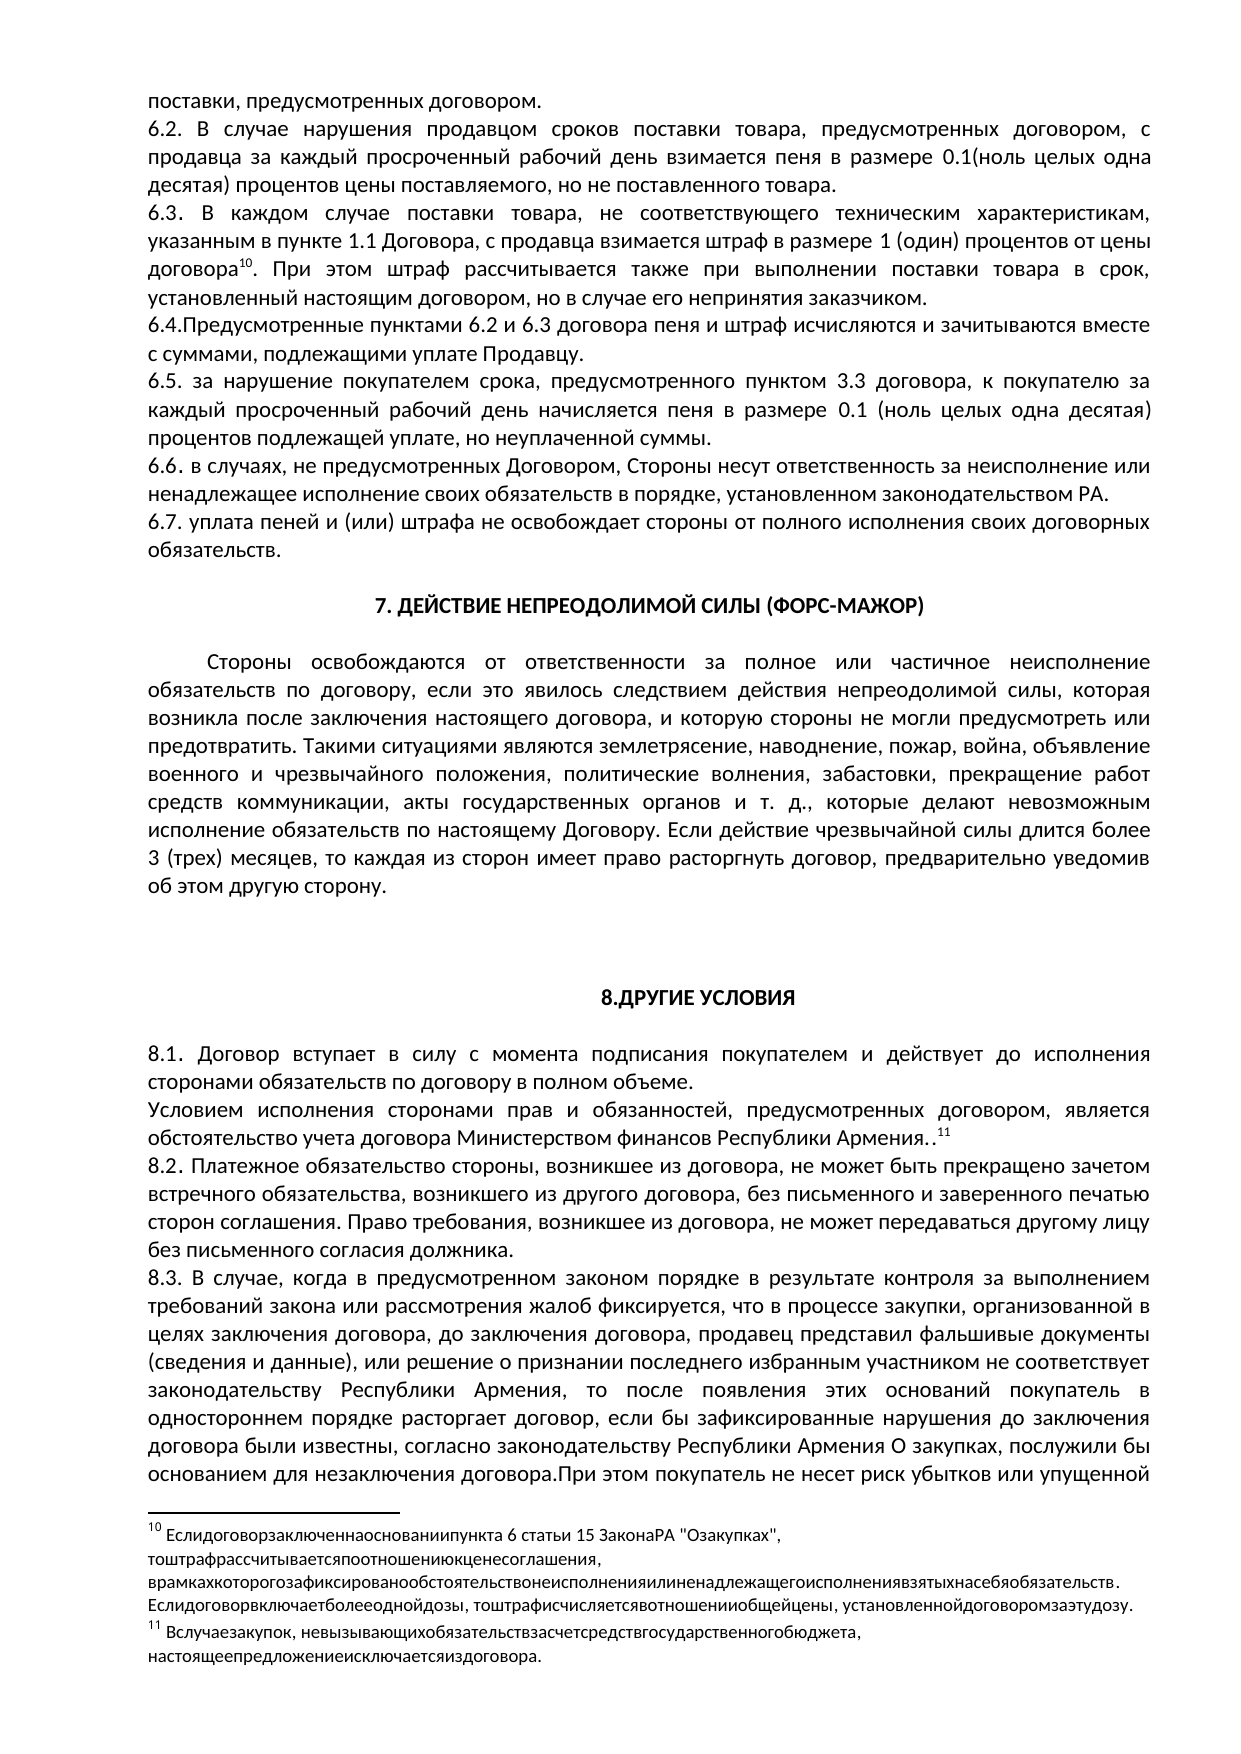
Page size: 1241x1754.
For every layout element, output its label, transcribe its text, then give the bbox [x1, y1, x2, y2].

text 6.7. уплата пеней и (или) штрафа не освобождает стороны от полного исполнения своих договорных обязательств. [148, 507, 1152, 563]
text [148, 1263, 1152, 1487]
text Условием исполнения сторонами прав и обязанностей, предусмотренных договором, является обстоятельство учета договора Министерством финансов Республики Армения.. [148, 1095, 1152, 1151]
list 6.5. за нарушение покупателем срока, предусмотренного пунктом 3.3 договора, к покупателю за каждый просроченный рабочий день начисляется пеня в размере 0.1 (ноль целых одна десятая) процентов подлежащей уплате, но неуплаченной суммы. [148, 367, 1152, 451]
list 6.3․ В каждом случае поставки товара, не соответствующего техническим характеристикам, указанным в пункте 1.1 Договора, с продавца взимается штраф в размере 1 (один) процентов от цены договора. При этом штраф рассчитывается также при выполнении поставки товара в срок, установленный настоящим договором, но в случае его непринятия заказчиком. [148, 198, 1152, 311]
text 8.2․ Платежное обязательство стороны, возникшее из договора, не может быть прекращено зачетом встречного обязательства, возникшего из другого договора, без письменного и заверенного печатью сторон соглашения. Право требования, возникшее из договора, не может передаваться другому лицу без письменного согласия должника. [148, 1151, 1152, 1263]
text 6.2. В случае нарушения продавцом сроков поставки товара, предусмотренных договором, с продавца за каждый просроченный рабочий день взимается пеня в размере 0.1(ноль целых одна десятая) процентов цены поставляемого, но не поставленного товара. [148, 114, 1152, 198]
list 6.6․ в случаях, не предусмотренных Договором, Стороны несут ответственность за неисполнение или ненадлежащее исполнение своих обязательств в порядке, установленном законодательством РА. [148, 451, 1152, 507]
text 8.ДРУГИЕ УСЛОВИЯ [244, 983, 1152, 1011]
text 8.1․ Договор вступает в силу с момента подписания покупателем и действует до исполнения сторонами обязательств по договору в полном объеме. [148, 1039, 1152, 1095]
text Стороны освобождаются от ответственности за полное или частичное неисполнение обязательств по договору, если это явилось следствием действия непреодолимой силы, которая возникла после заключения настоящего договора, и которую стороны не могли предусмотреть или предотвратить. Такими ситуациями являются землетрясение, наводнение, пожар, война, объявление военного и чрезвычайного положения, политические волнения, забастовки, прекращение работ средств коммуникации, акты государственных органов и т. д., которые делают невозможным исполнение обязательств по настоящему Договору. Если действие чрезвычайной силы длится более 3 (трех) месяцев, то каждая из сторон имеет право расторгнуть договор, предварительно уведомив об этом другую сторону. [148, 647, 1152, 899]
text 6.4.Предусмотренные пунктами 6.2 и 6.3 договора пеня и штраф исчисляются и зачитываются вместе с суммами, подлежащими уплате Продавцу. [148, 311, 1152, 367]
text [148, 86, 1152, 114]
text 7. ДЕЙСТВИЕ НЕПРЕОДОЛИМОЙ СИЛЫ (ФОРС-МАЖОР) [148, 591, 1152, 619]
